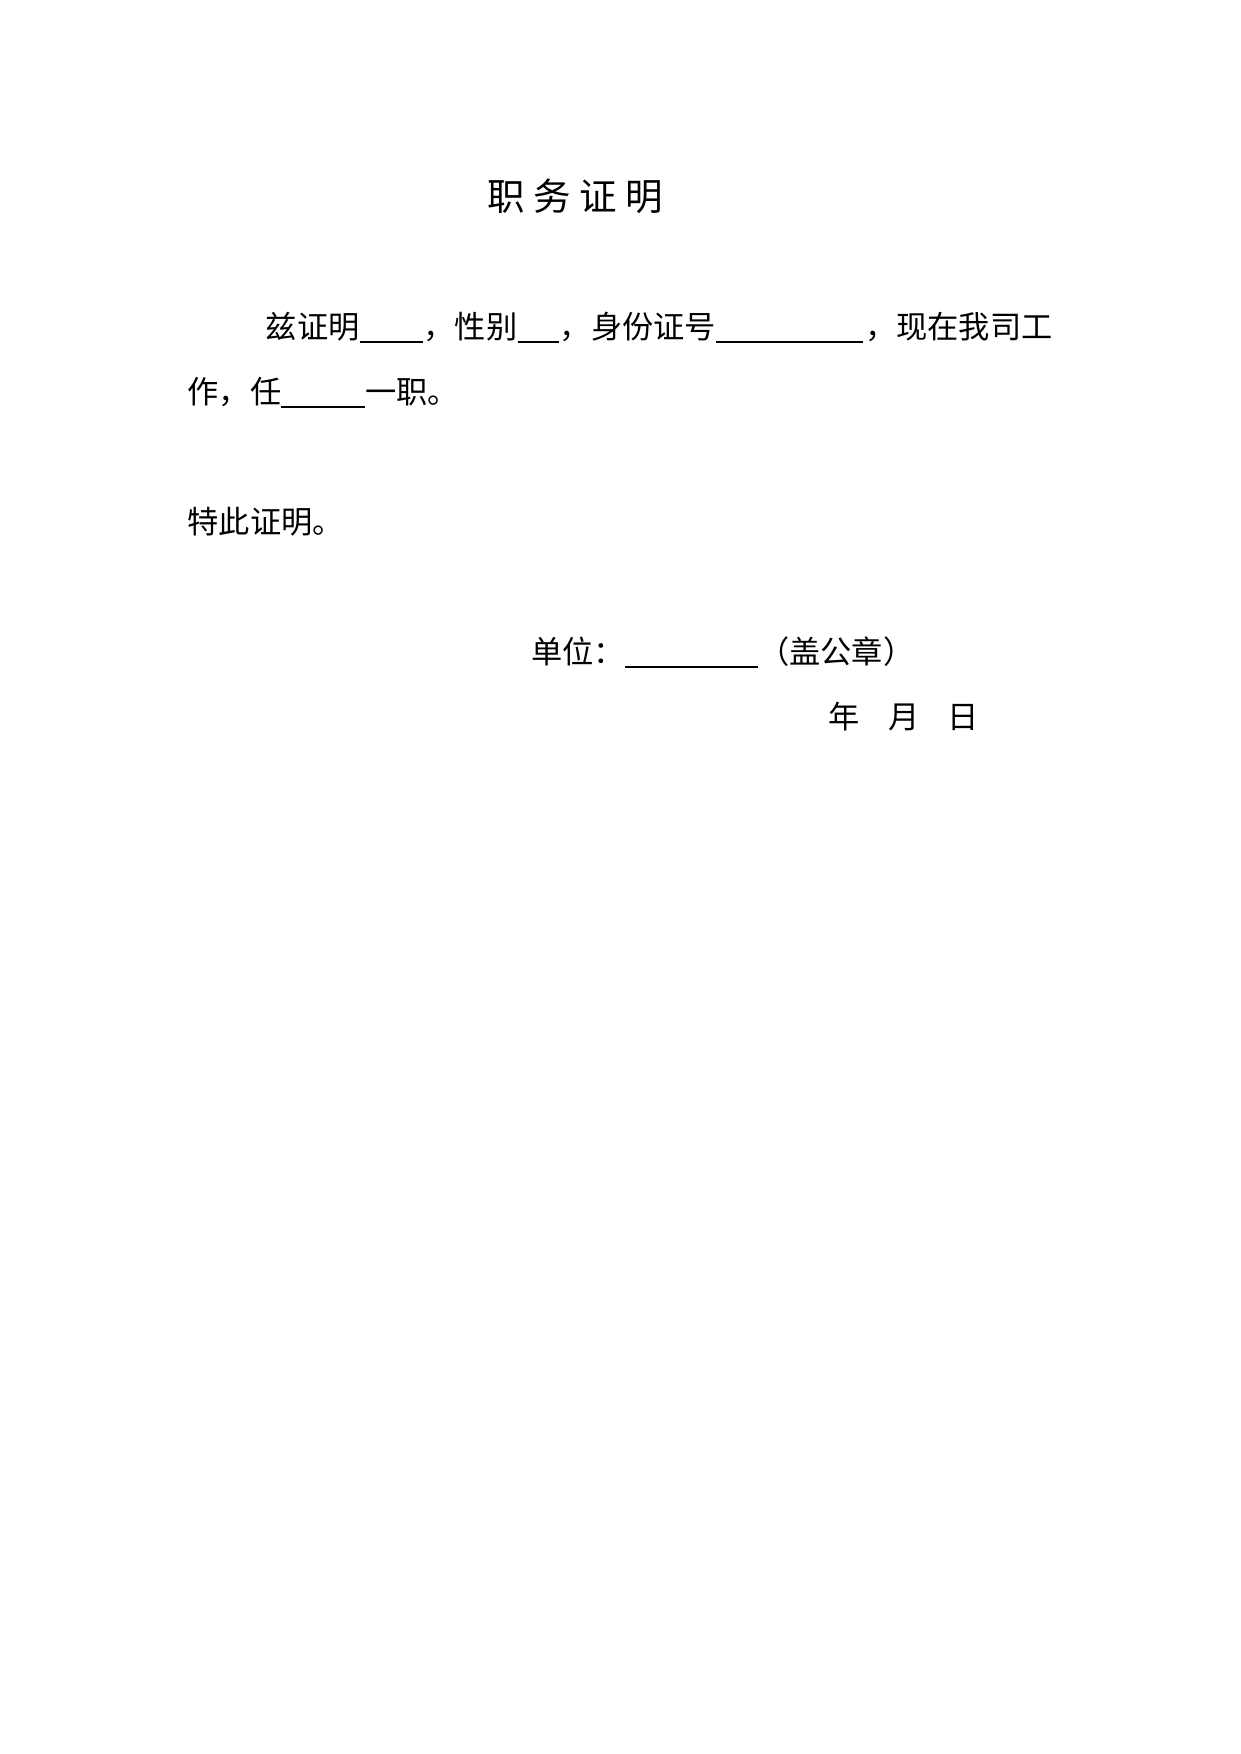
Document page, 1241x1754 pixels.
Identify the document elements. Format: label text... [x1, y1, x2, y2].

text 单位： （盖公章） [187, 617, 1053, 682]
text 兹证明 ，性别 ，身份证号 ，现在我司工作，任 一职。 [187, 292, 1053, 422]
text 特此证明。 [187, 487, 1053, 552]
text 职 务 证 明 [187, 162, 1053, 227]
text 年 月 日 [719, 682, 1053, 747]
